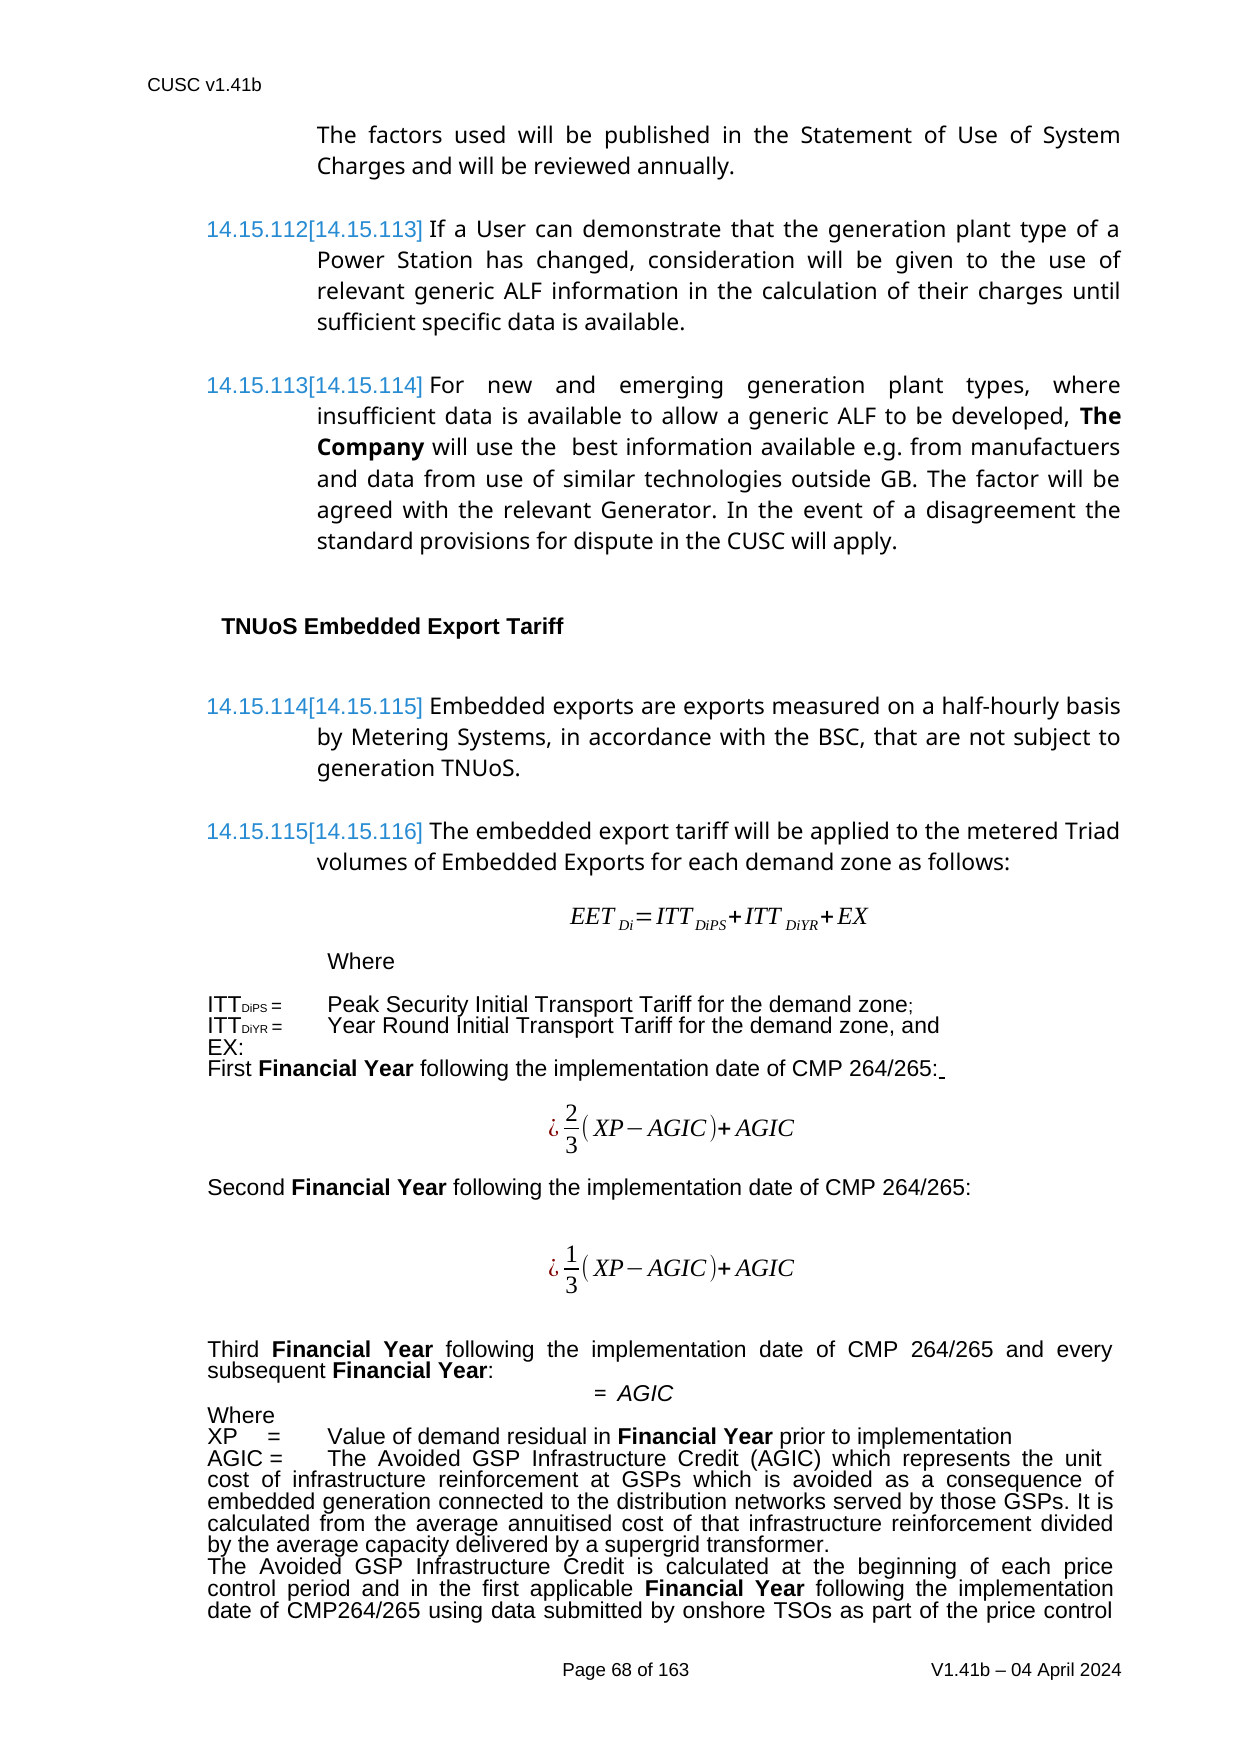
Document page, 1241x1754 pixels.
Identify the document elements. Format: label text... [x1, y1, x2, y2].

subtitle TNUoS Embedded Export Tariff [221, 613, 1121, 639]
text First Financial Year following the implementation date of CMP 264/265: [207, 1060, 1121, 1080]
text Where [327, 952, 1121, 974]
list If a User can demonstrate that the generation plant type of a Power Station has changed, consideration will be given to the use of relevant generic ALF information in the calculation of their charges until sufficient specific data is available. [206, 212, 1121, 337]
text EX: [207, 1038, 1121, 1060]
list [206, 119, 1121, 181]
text Where [207, 1406, 1121, 1427]
text XP = Value of demand residual in Financial Year prior to implementation [207, 1427, 1121, 1449]
list For new and emerging generation plant types, where insufficient data is available to allow a generic ALF to be developed, The Company will use the best information available e.g. from manufactuers and data from use of similar technologies outside GB. The factor will be agreed with the relevant Generator. In the event of a disagreement the standard provisions for dispute in the CUSC will apply. [206, 369, 1121, 556]
text Second Financial Year following the implementation date of CMP 264/265: [207, 1179, 1121, 1199]
text AGIC = The Avoided GSP Infrastructure Credit (AGIC) which represents the unit cost of infrastructure reinforcement at GSPs which is avoided as a consequence of embedded generation connected to the distribution networks served by those GSPs. It is calculated from the average annuitised cost of that infrastructure reinforcement divided by the average capacity delivered by a supergrid transformer. [207, 1449, 1114, 1557]
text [207, 1557, 1114, 1622]
list Embedded exports are exports measured on a half-hourly basis by Metering Systems, in accordance with the BSC, that are not subject to generation TNUoS. [206, 690, 1121, 783]
text ITTDiPS = Peak Security Initial Transport Tariff for the demand zone; [207, 995, 1121, 1017]
text ITTDiYR = Year Round Initial Transport Tariff for the demand zone, and [207, 1017, 1121, 1038]
text Third Financial Year following the implementation date of CMP 264/265 and every subsequent Financial Year: [207, 1340, 1114, 1383]
list The embedded export tariff will be applied to the metered Triad volumes of Embedded Exports for each demand zone as follows: [206, 815, 1121, 877]
text = AGIC [147, 1383, 1121, 1406]
